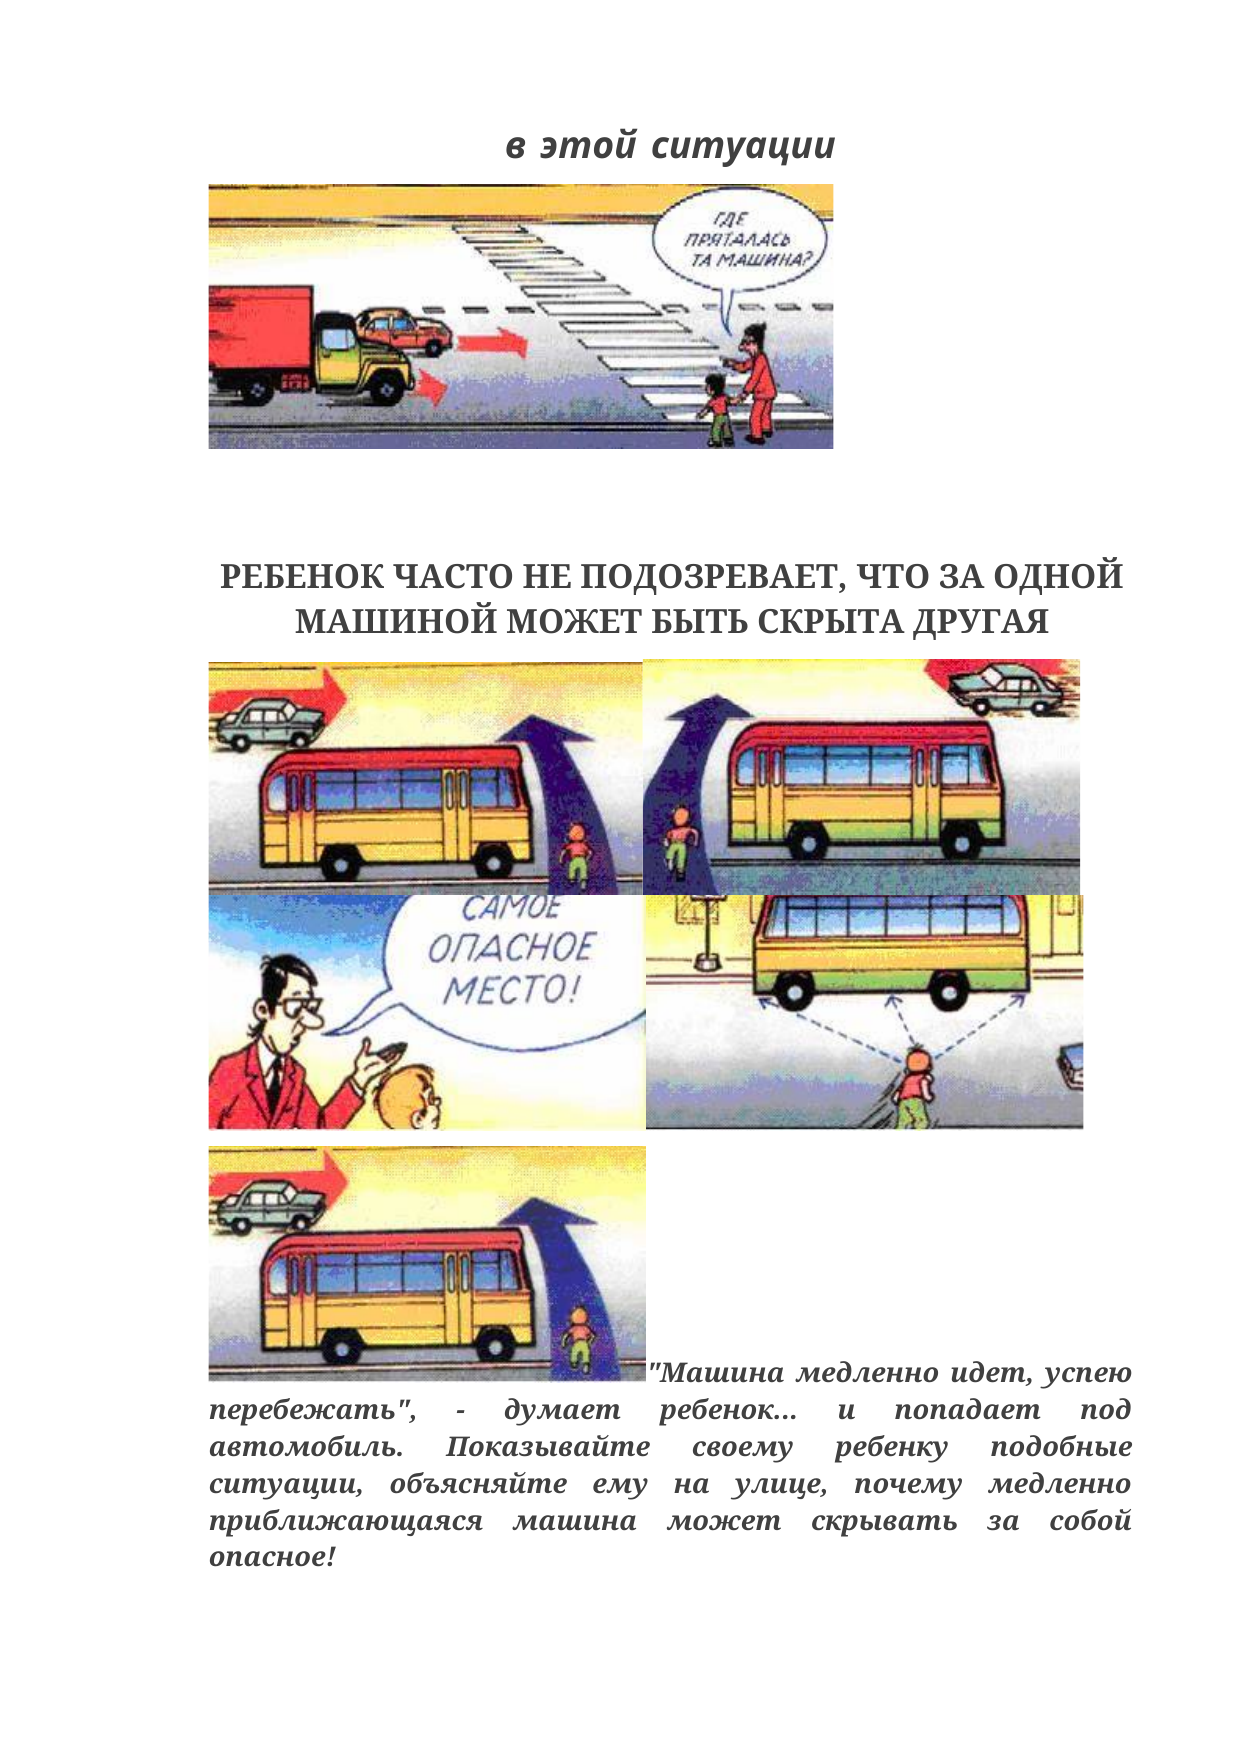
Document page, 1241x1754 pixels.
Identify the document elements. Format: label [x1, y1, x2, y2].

picture [208, 184, 834, 449]
picture [208, 1146, 646, 1383]
picture [208, 659, 1084, 1131]
table_header [177, 118, 1151, 1634]
